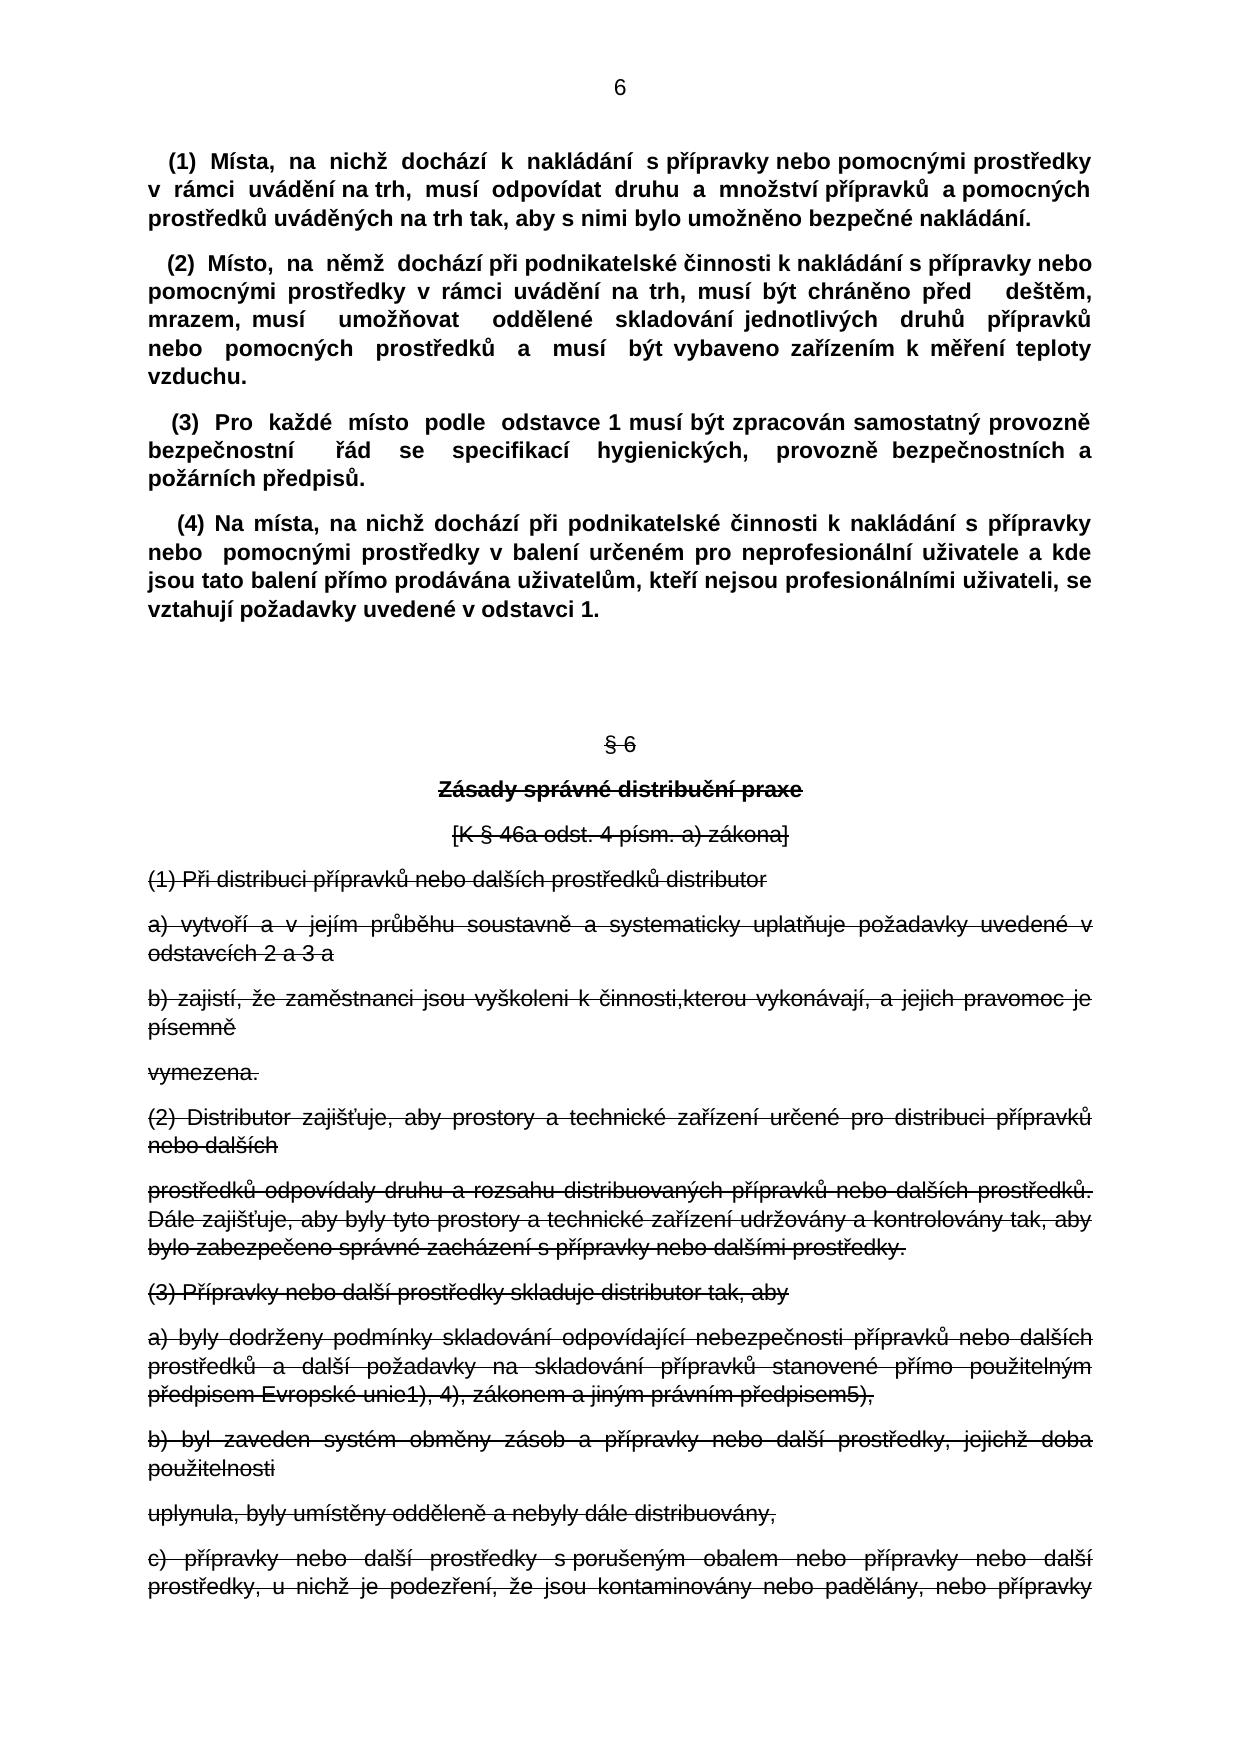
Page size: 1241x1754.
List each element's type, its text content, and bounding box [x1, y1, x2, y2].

text b) byl zaveden systém obměny zásob a přípravky nebo další prostředky, jejichž doba použitelnosti [148, 1426, 1093, 1440]
text (2) Distributor zajišťuje, aby prostory a technické zařízení určené pro distribuci přípravků nebo dalších [148, 1104, 1093, 1158]
text (1) Při distribuci přípravků nebo dalších prostředků distributor [148, 866, 1093, 893]
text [148, 1560, 1093, 1600]
text prostředků odpovídaly druhu a rozsahu distribuovaných přípravků nebo dalších prostředků. Dále zajišťuje, aby byly tyto prostory a technické zařízení udržovány a kontrolovány tak, aby bylo zabezpečeno správné zacházení s přípravky nebo dalšími prostředky. [148, 1193, 1093, 1260]
text (4) Na místa, na nichž dochází při podnikatelské činnosti k nakládání s přípravky nebo pomocnými prostředky v balení určeném pro neprofesionální uživatele a kde jsou tato balení přímo prodávána uživatelům, kteří nejsou profesionálními uživateli, se vztahují požadavky uvedené v odstavci 1. [148, 510, 1093, 622]
text a) vytvoří a v jejím průběhu soustavně a systematicky uplatňuje požadavky uvedené v odstavcích 2 a 3 a [148, 927, 1093, 966]
text [K § 46a odst. 4 písm. a) zákona] [148, 821, 1093, 848]
text § 6 [148, 731, 1093, 757]
text (2) Místo, na němž dochází při podnikatelské činnosti k nakládání s přípravky nebo pomocnými prostředky v rámci uvádění na trh, musí být chráněno před deštěm, mrazem, musí umožňovat oddělené skladování jednotlivých druhů přípravků nebo pomocných prostředků a musí být vybaveno zařízením k měření teploty vzduchu. [148, 249, 1093, 390]
text Zásady správné distribuční praxe [148, 776, 1093, 802]
text uplynula, byly umístěny odděleně a nebyly dále distribuovány, [148, 1500, 1093, 1526]
text vymezena. [148, 1058, 1093, 1085]
text b) zajistí, že zaměstnanci jsou vyškoleni k činnosti,kterou vykonávají, a jejich pravomoc je písemně [148, 985, 1093, 1040]
text a) vytvoří a v jejím průběhu soustavně a systematicky uplatňuje požadavky uvedené v odstavcích 2 a 3 a [148, 911, 1093, 926]
text (1) Místa, na nichž dochází k nakládání s přípravky nebo pomocnými prostředky v rámci uvádění na trh, musí odpovídat druhu a množství přípravků a pomocných prostředků uváděných na trh tak, aby s nimi bylo umožněno bezpečné nakládání. [148, 148, 1093, 231]
text b) byl zaveden systém obměny zásob a přípravky nebo další prostředky, jejichž doba použitelnosti [148, 1442, 1093, 1481]
text a) byly dodrženy podmínky skladování odpovídající nebezpečnosti přípravků nebo dalších prostředků a další požadavky na skladování přípravků stanovené přímo použitelným předpisem Evropské unie1), 4), zákonem a jiným právním předpisem5), [148, 1340, 1093, 1407]
text a) byly dodrženy podmínky skladování odpovídající nebezpečnosti přípravků nebo dalších prostředků a další požadavky na skladování přípravků stanovené přímo použitelným předpisem Evropské unie1), 4), zákonem a jiným právním předpisem5), [148, 1324, 1093, 1339]
text (3) Přípravky nebo další prostředky skladuje distributor tak, aby [148, 1279, 1093, 1306]
